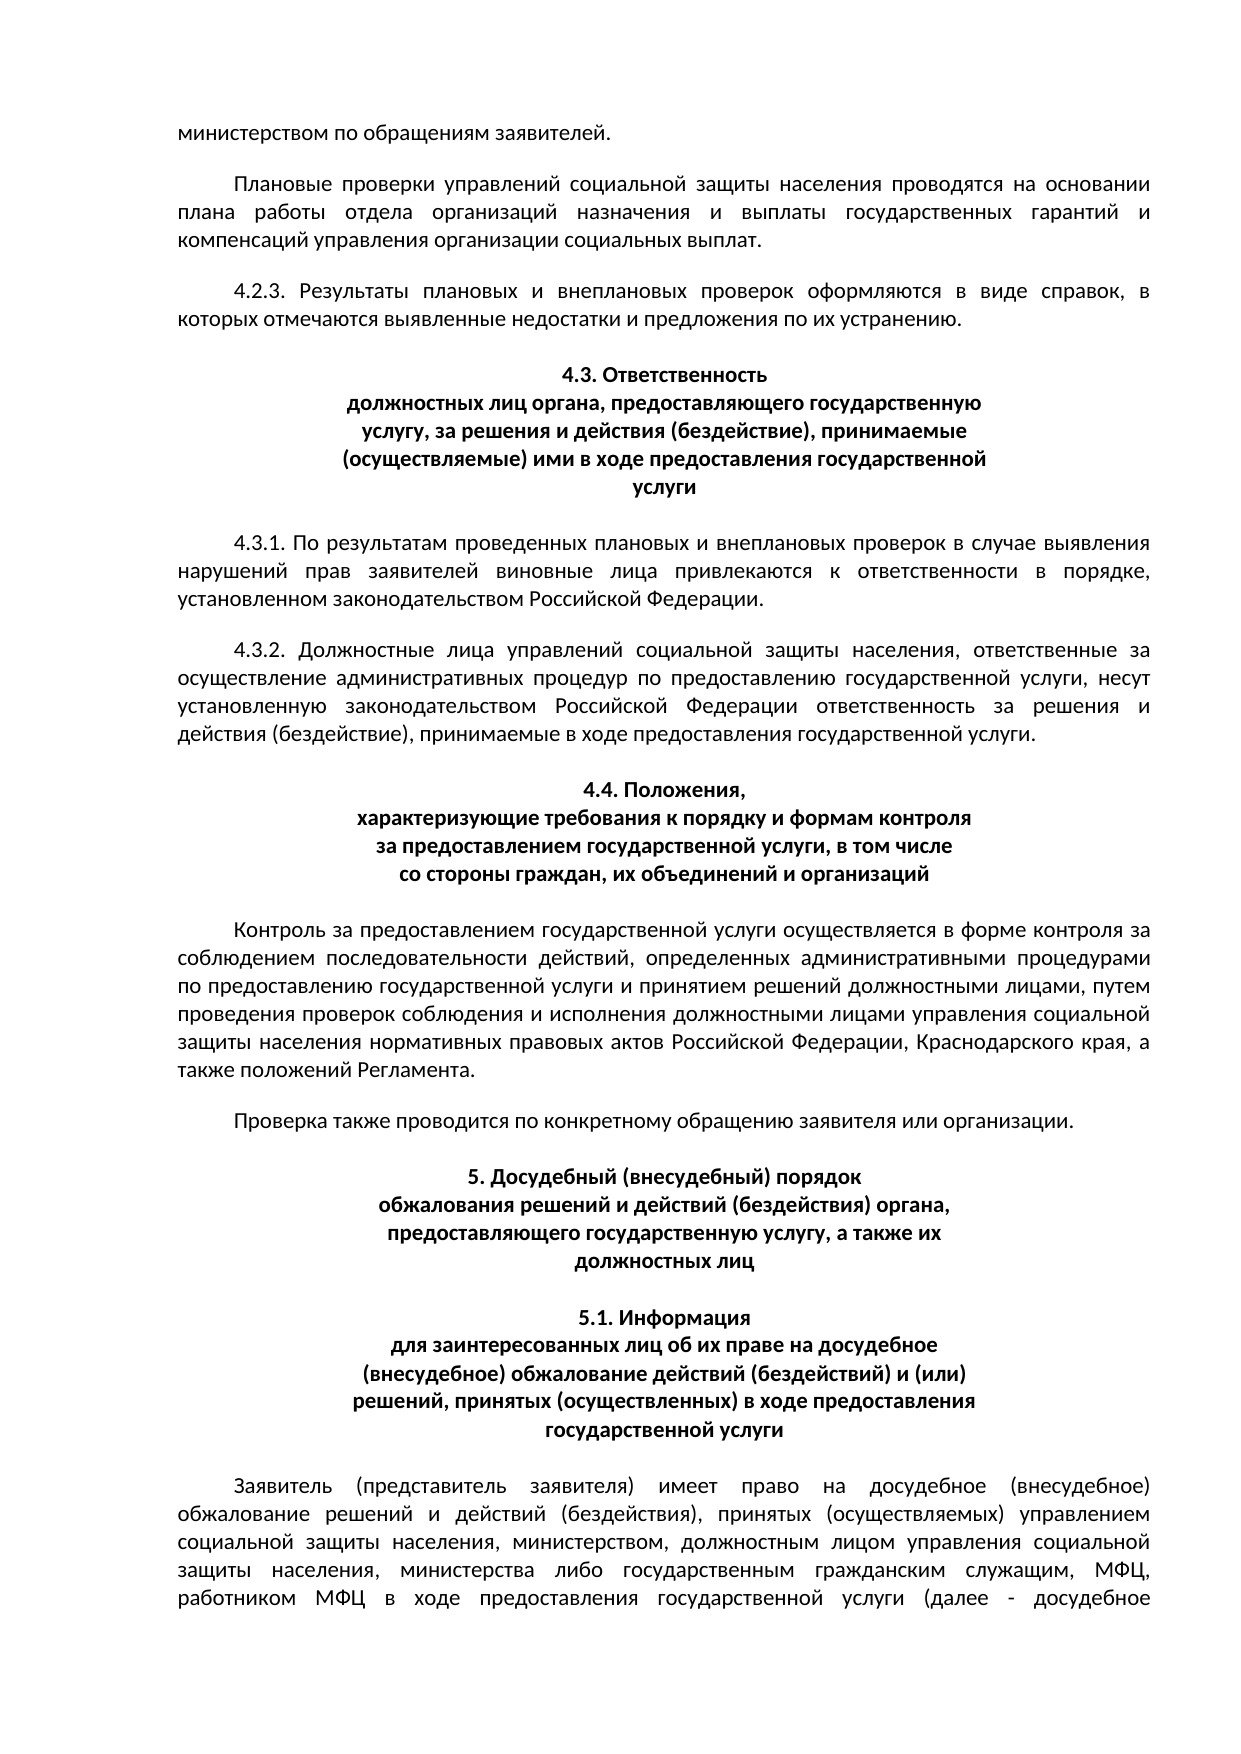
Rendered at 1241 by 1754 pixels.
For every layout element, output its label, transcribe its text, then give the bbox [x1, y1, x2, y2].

title со стороны граждан, их объединений и организаций [177, 859, 1152, 887]
title за предоставлением государственной услуги, в том числе [177, 831, 1152, 859]
title (осуществляемые) ими в ходе предоставления государственной [177, 444, 1152, 472]
text Проверка также проводится по конкретному обращению заявителя или организации. [177, 1106, 1152, 1134]
text 4.3.1. По результатам проведенных плановых и внеплановых проверок в случае выявления нарушений прав заявителей виновные лица привлекаются к ответственности в порядке, установленном законодательством Российской Федерации. [177, 528, 1152, 612]
title (внесудебное) обжалование действий (бездействий) и (или) [177, 1359, 1152, 1387]
text 4.2.3. Результаты плановых и внеплановых проверок оформляются в виде справок, в которых отмечаются выявленные недостатки и предложения по их устранению. [177, 276, 1152, 332]
text Контроль за предоставлением государственной услуги осуществляется в форме контроля за соблюдением последовательности действий, определенных административными процедурами по предоставлению государственной услуги и принятием решений должностными лицами, путем проведения проверок соблюдения и исполнения должностными лицами управления социальной защиты населения нормативных правовых актов Российской Федерации, Краснодарского края, а также положений Регламента. [177, 915, 1152, 1083]
text Плановые проверки управлений социальной защиты населения проводятся на основании плана работы отдела организаций назначения и выплаты государственных гарантий и компенсаций управления организации социальных выплат. [177, 169, 1152, 253]
title услугу, за решения и действия (бездействие), принимаемые [177, 416, 1152, 444]
title 4.3. Ответственность [177, 360, 1152, 388]
title 4.4. Положения, [177, 775, 1152, 803]
title характеризующие требования к порядку и формам контроля [177, 803, 1152, 831]
title должностных лиц [177, 1247, 1152, 1274]
title решений, принятых (осуществленных) в ходе предоставления [177, 1387, 1152, 1415]
title 5. Досудебный (внесудебный) порядок [177, 1162, 1152, 1191]
title государственной услуги [177, 1415, 1152, 1443]
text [177, 1471, 1152, 1611]
title обжалования решений и действий (бездействия) органа, [177, 1191, 1152, 1218]
title должностных лиц органа, предоставляющего государственную [177, 388, 1152, 416]
title услуги [177, 472, 1152, 500]
title 5.1. Информация [177, 1303, 1152, 1331]
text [177, 118, 1152, 146]
title предоставляющего государственную услугу, а также их [177, 1218, 1152, 1247]
text 4.3.2. Должностные лица управлений социальной защиты населения, ответственные за осуществление административных процедур по предоставлению государственной услуги, несут установленную законодательством Российской Федерации ответственность за решения и действия (бездействие), принимаемые в ходе предоставления государственной услуги. [177, 635, 1152, 747]
title для заинтересованных лиц об их праве на досудебное [177, 1331, 1152, 1359]
